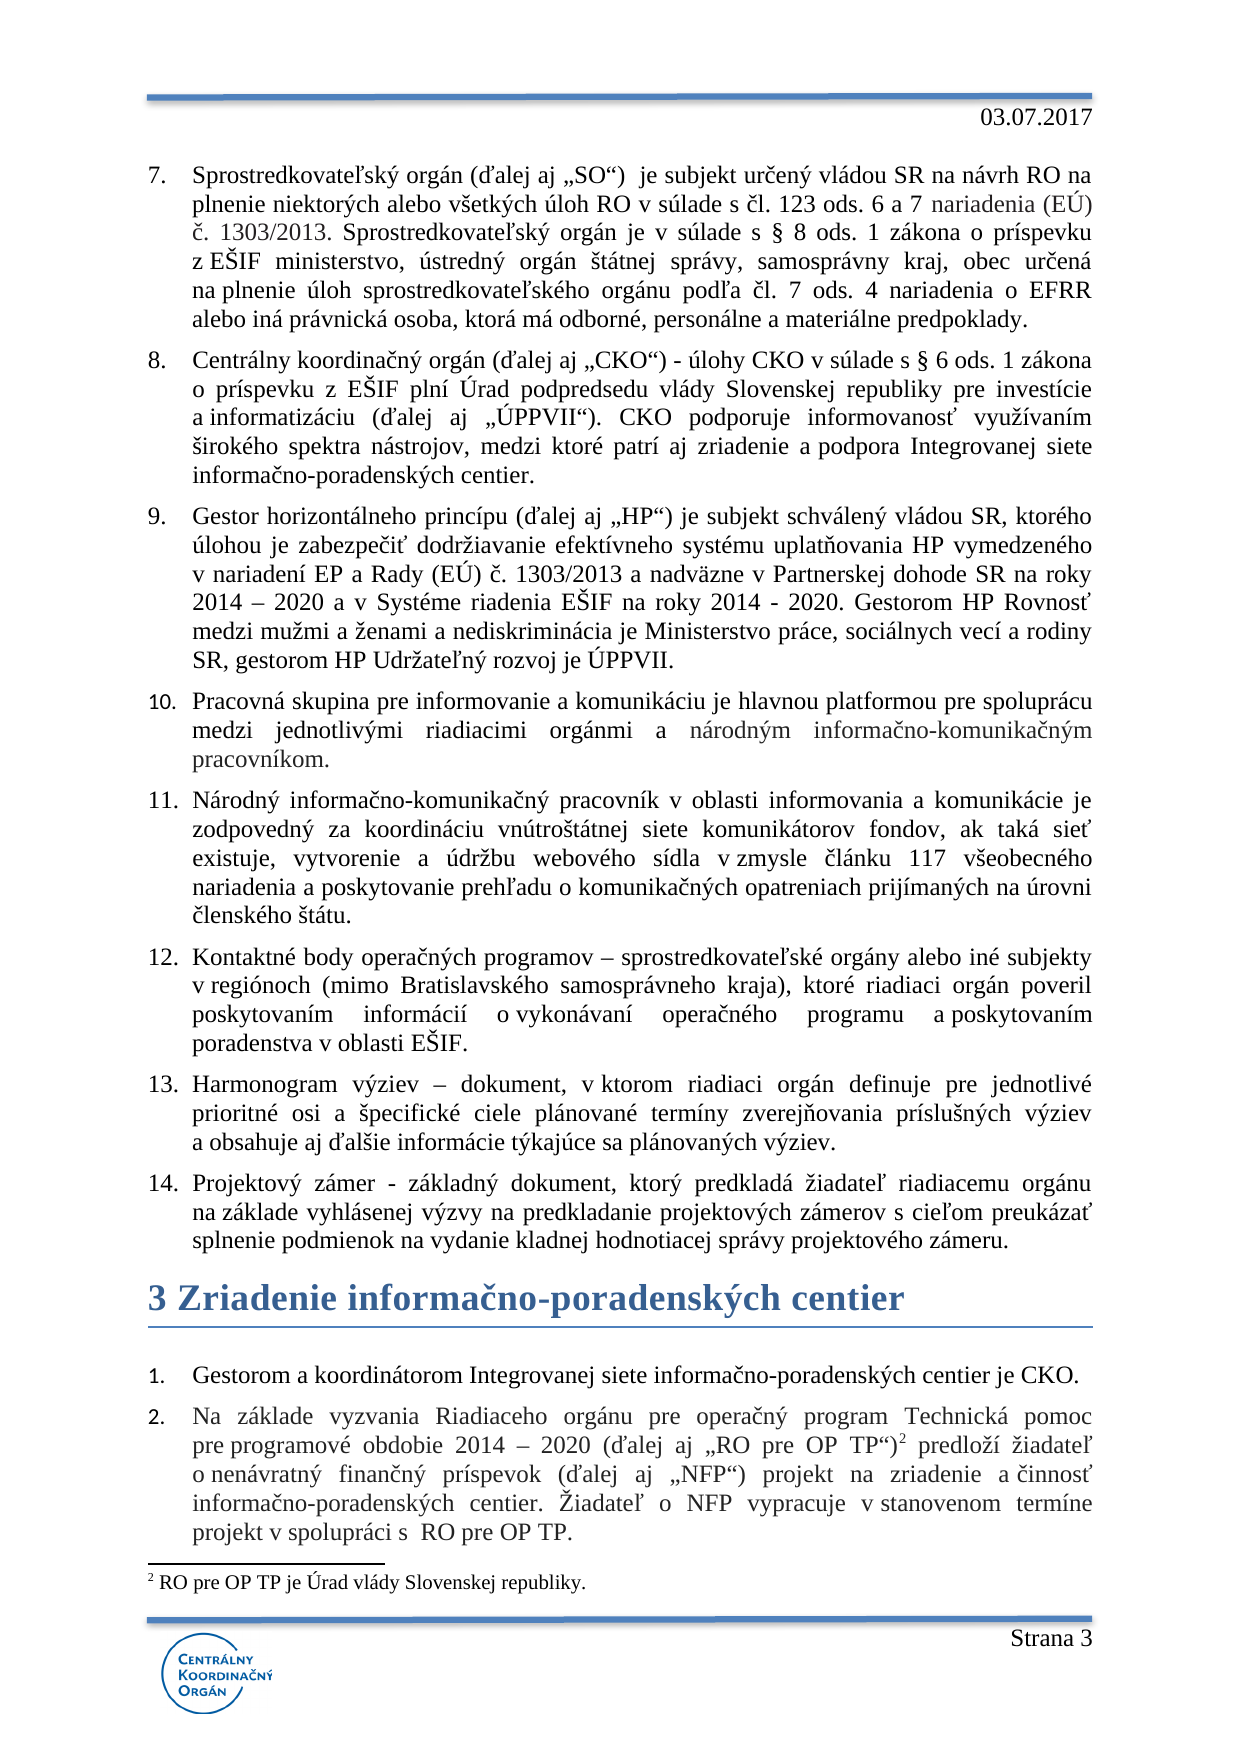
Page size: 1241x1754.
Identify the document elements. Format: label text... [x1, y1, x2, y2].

list Národný informačno-komunikačný pracovník v oblasti informovania a komunikácie je zodpovedný za koordináciu vnútroštátnej siete komunikátorov fondov, ak taká sieť existuje, vytvorenie a údržbu webového sídla v zmysle článku 117 všeobecného nariadenia a poskytovanie prehľadu o komunikačných opatreniach prijímaných na úrovni členského štátu. [148, 785, 1093, 929]
list Gestorom a koordinátorom Integrovanej siete informačno-poradenských centier je CKO. [148, 1360, 1093, 1389]
list Centrálny koordinačný orgán (ďalej aj „CKO“) - úlohy CKO v súlade s § 6 ods. 1 zákona o príspevku z EŠIF plní Úrad podpredsedu vlády Slovenskej republiky pre investície a informatizáciu (ďalej aj „ÚPPVII“). CKO podporuje informovanosť využívaním širokého spektra nástrojov, medzi ktoré patrí aj zriadenie a podpora Integrovanej siete informačno-poradenských centier. [148, 345, 1093, 489]
list Pracovná skupina pre informovanie a komunikáciu je hlavnou platformou pre spoluprácu medzi jednotlivými riadiacimi orgánmi a národným informačno-komunikačným pracovníkom. [148, 686, 1093, 773]
list Sprostredkovateľský orgán (ďalej aj „SO“) je subjekt určený vládou SR na návrh RO na plnenie niektorých alebo všetkých úloh RO v súlade s čl. 123 ods. 6 a 7 nariadenia (EÚ) č. 1303/2013. Sprostredkovateľský orgán je v súlade s § 8 ods. 1 zákona o príspevku z EŠIF ministerstvo, ústredný orgán štátnej správy, samosprávny kraj, obec určená na plnenie úloh sprostredkovateľského orgánu podľa čl. 7 ods. 4 nariadenia o EFRR alebo iná právnická osoba, ktorá má odborné, personálne a materiálne predpoklady. [148, 160, 1093, 332]
list Projektový zámer - základný dokument, ktorý predkladá žiadateľ riadiacemu orgánu na základe vyhlásenej výzvy na predkladanie projektových zámerov s cieľom preukázať splnenie podmienok na vydanie kladnej hodnotiacej správy projektového zámeru. [148, 1168, 1093, 1254]
picture [159, 1631, 272, 1713]
list Kontaktné body operačných programov – sprostredkovateľské orgány alebo iné subjekty v regiónoch (mimo Bratislavského samosprávneho kraja), ktoré riadiaci orgán poveril poskytovaním informácií o vykonávaní operačného programu a poskytovaním poradenstva v oblasti EŠIF. [148, 942, 1093, 1057]
list Harmonogram výziev – dokument, v ktorom riadiaci orgán definuje pre jednotlivé prioritné osi a špecifické ciele plánované termíny zverejňovania príslušných výziev a obsahuje aj ďalšie informácie týkajúce sa plánovaných výziev. [148, 1069, 1093, 1155]
list Gestor horizontálneho princípu (ďalej aj „HP“) je subjekt schválený vládou SR, ktorého úlohou je zabezpečiť dodržiavanie efektívneho systému uplatňovania HP vymedzeného v nariadení EP a Rady (EÚ) č. 1303/2013 a nadväzne v Partnerskej dohode SR na roky 2014 – 2020 a v Systéme riadenia EŠIF na roky 2014 - 2020. Gestorom HP Rovnosť medzi mužmi a ženami a nediskriminácia je Ministerstvo práce, sociálnych vecí a rodiny SR, gestorom HP Udržateľný rozvoj je ÚPPVII. [148, 501, 1093, 674]
text 3 Zriadenie informačno-poradenských centier [148, 1275, 1093, 1326]
list Na základe vyzvania Riadiaceho orgánu pre operačný program Technická pomoc pre programové obdobie 2014 – 2020 (ďalej aj „RO pre OP TP“) predloží žiadateľ o nenávratný finančný príspevok (ďalej aj „NFP“) projekt na zriadenie a činnosť informačno-poradenských centier. Žiadateľ o NFP vypracuje v stanovenom termíne projekt v spolupráci s RO pre OP TP. [148, 1401, 1093, 1545]
